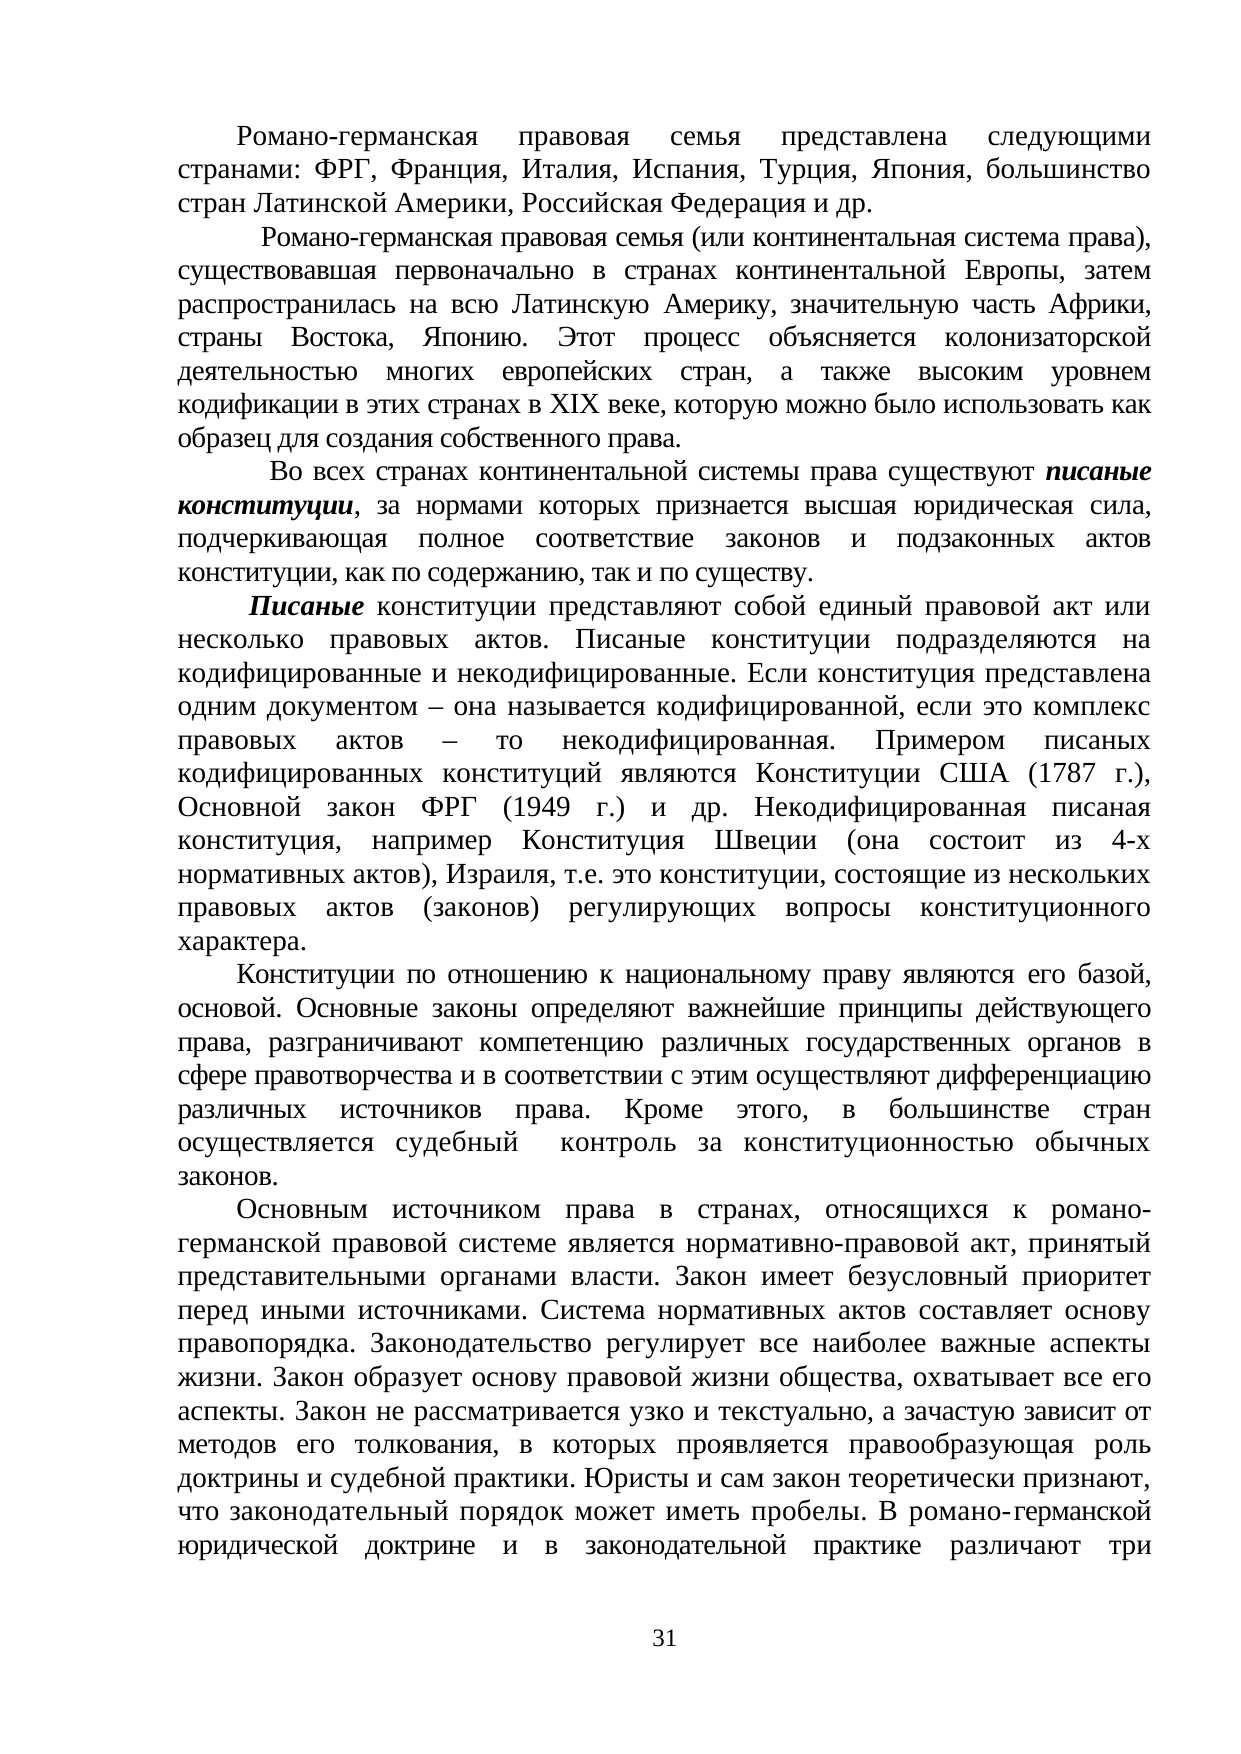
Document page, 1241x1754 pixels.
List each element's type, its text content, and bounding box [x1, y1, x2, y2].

text Романо-германская правовая семья представлена следующими странами: ФРГ, Франция, Италия, Испания, Турция, Япония, большинство стран Латинской Америки, Российская Федерация и др. [177, 118, 1152, 219]
text Во всех странах континентальной системы права существуют писаные конституции, за нормами которых признается высшая юридическая сила, подчеркивающая полное соответствие законов и подзаконных актов конституции, как по содержанию, так и по существу. [177, 453, 1152, 588]
text Писаные конституции представляют собой единый правовой акт или несколько правовых актов. Писаные конституции подразделяются на кодифицированные и некодифицированные. Если конституция представлена одним документом – она называется кодифицированной, если это комплекс правовых актов – то некодифицированная. Примером писаных кодифицированных конституций являются Конституции США (.), Основной закон ФРГ (.) и др. Некодифицированная писаная конституция, например Конституция Швеции (она состоит из 4-х нормативных актов), Израиля, т.е. это конституции, состоящие из нескольких правовых актов (законов) регулирующих вопросы конституционного характера. [177, 588, 1152, 957]
text Конституции по отношению к национальному праву являются его базой, основой. Основные законы определяют важнейшие принципы действующего права, разграничивают компетенцию различных государственных органов в сфере правотворчества и в соответствии с этим осуществляют дифференциацию различных источников права. Кроме этого, в большинстве стран осуществляется судебный контроль за конституционностью обычных законов. [177, 957, 1152, 1191]
text Романо-германская правовая семья (или континентальная система права), существовавшая первоначально в странах континентальной Европы, затем распространилась на всю Латинскую Америку, значительную часть Африки, страны Востока, Японию. Этот процесс объясняется колонизаторской деятельностью многих европейских стран, а также высоким уровнем кодификации в этих странах в XIX веке, которую можно было использовать как образец для создания собственного права. [177, 219, 1152, 453]
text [177, 1191, 1152, 1560]
